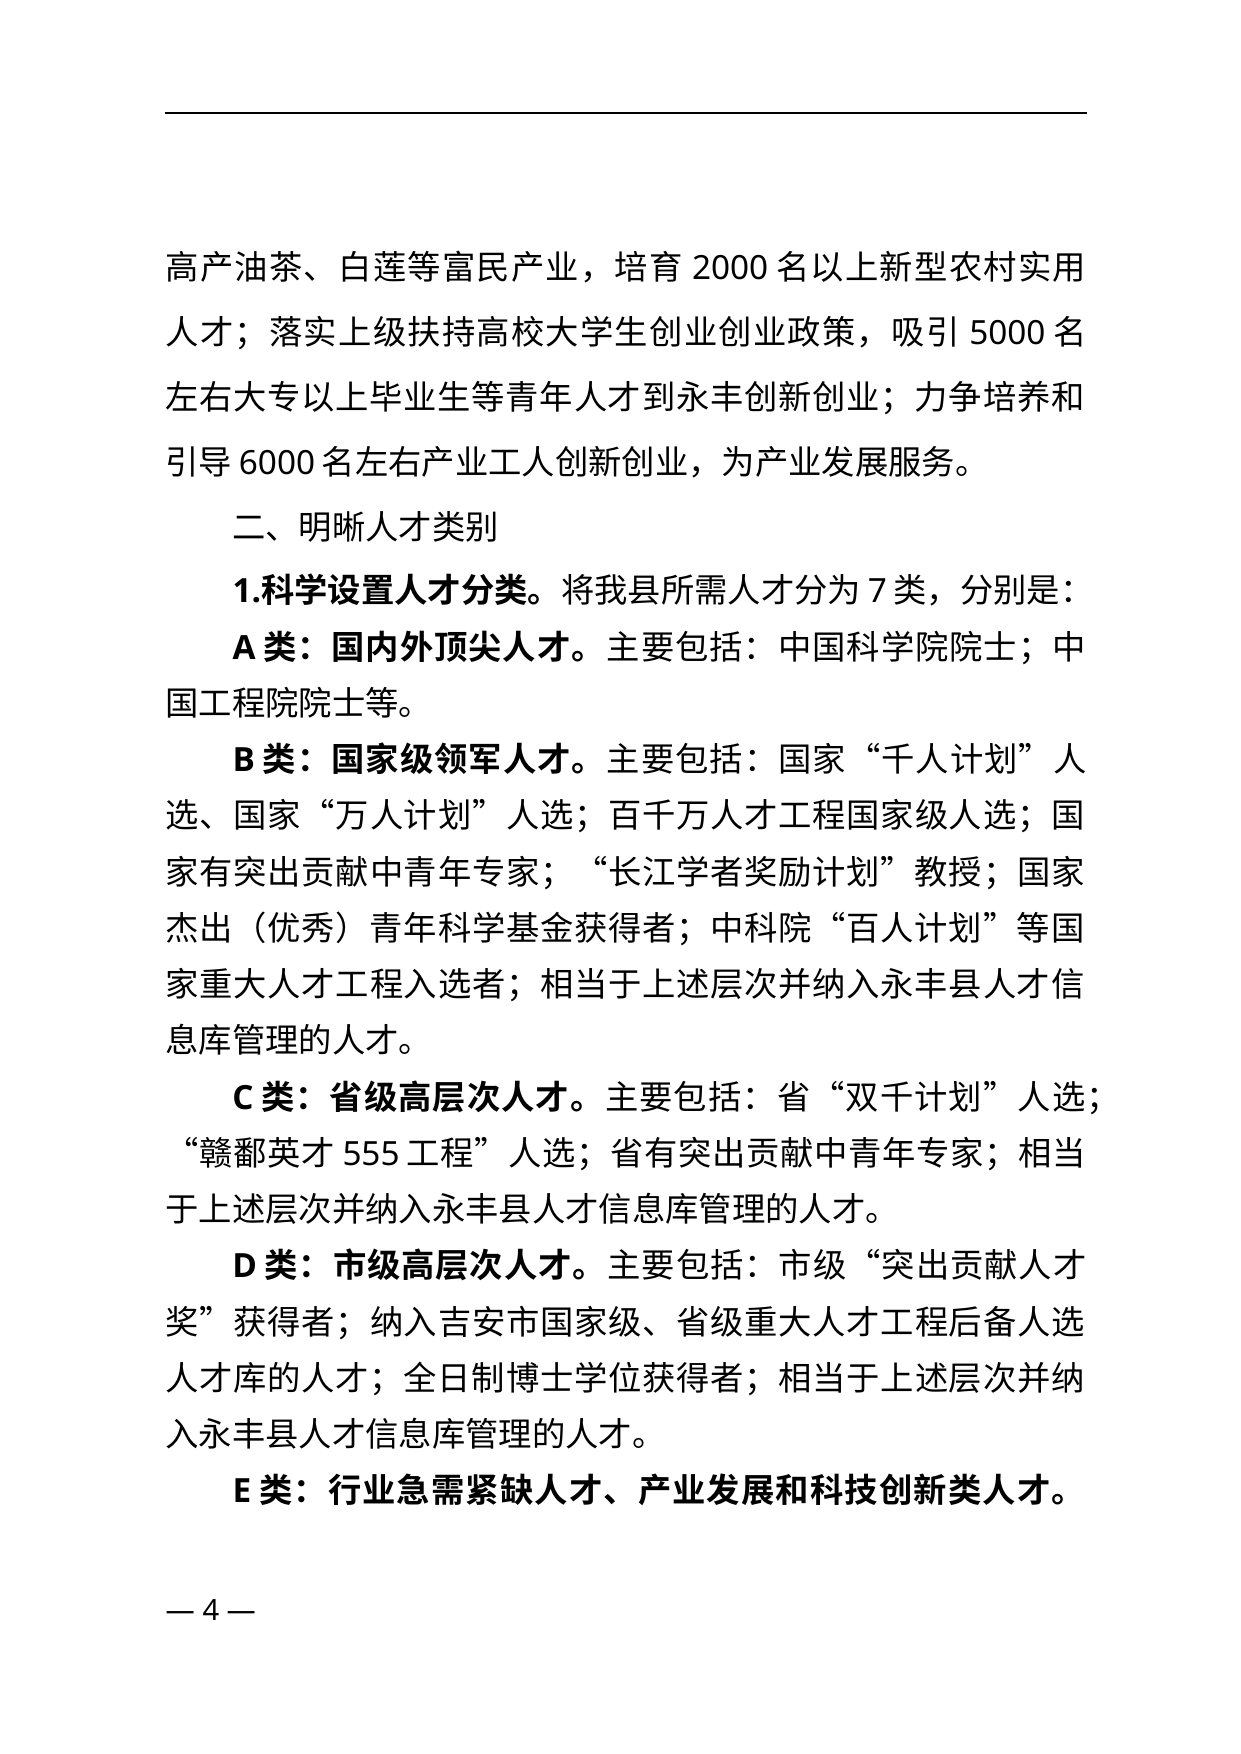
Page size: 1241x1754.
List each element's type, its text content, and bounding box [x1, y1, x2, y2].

text 二、明晰人才类别 [165, 493, 1087, 558]
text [165, 233, 1087, 493]
text D类：市级高层次人才。主要包括：市级“突出贡献人才奖”获得者；纳入吉安市国家级、省级重大人才工程后备人选人才库的人才；全日制博士学位获得者；相当于上述层次并纳入永丰县人才信息库管理的人才。 [165, 1233, 1087, 1458]
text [165, 1458, 1087, 1514]
text 1.科学设置人才分类。将我县所需人才分为7类，分别是： [165, 558, 1087, 614]
text B类：国家级领军人才。主要包括：国家“千人计划”人选、国家“万人计划”人选；百千万人才工程国家级人选；国家有突出贡献中青年专家；“长江学者奖励计划”教授；国家杰出（优秀）青年科学基金获得者；中科院“百人计划”等国家重大人才工程入选者；相当于上述层次并纳入永丰县人才信息库管理的人才。 [165, 727, 1087, 1064]
text C类：省级高层次人才。主要包括：省“双千计划”人选；“赣鄱英才555工程”人选；省有突出贡献中青年专家；相当于上述层次并纳入永丰县人才信息库管理的人才。 [165, 1064, 1087, 1233]
text A类：国内外顶尖人才。主要包括：中国科学院院士；中国工程院院士等。 [165, 614, 1087, 727]
